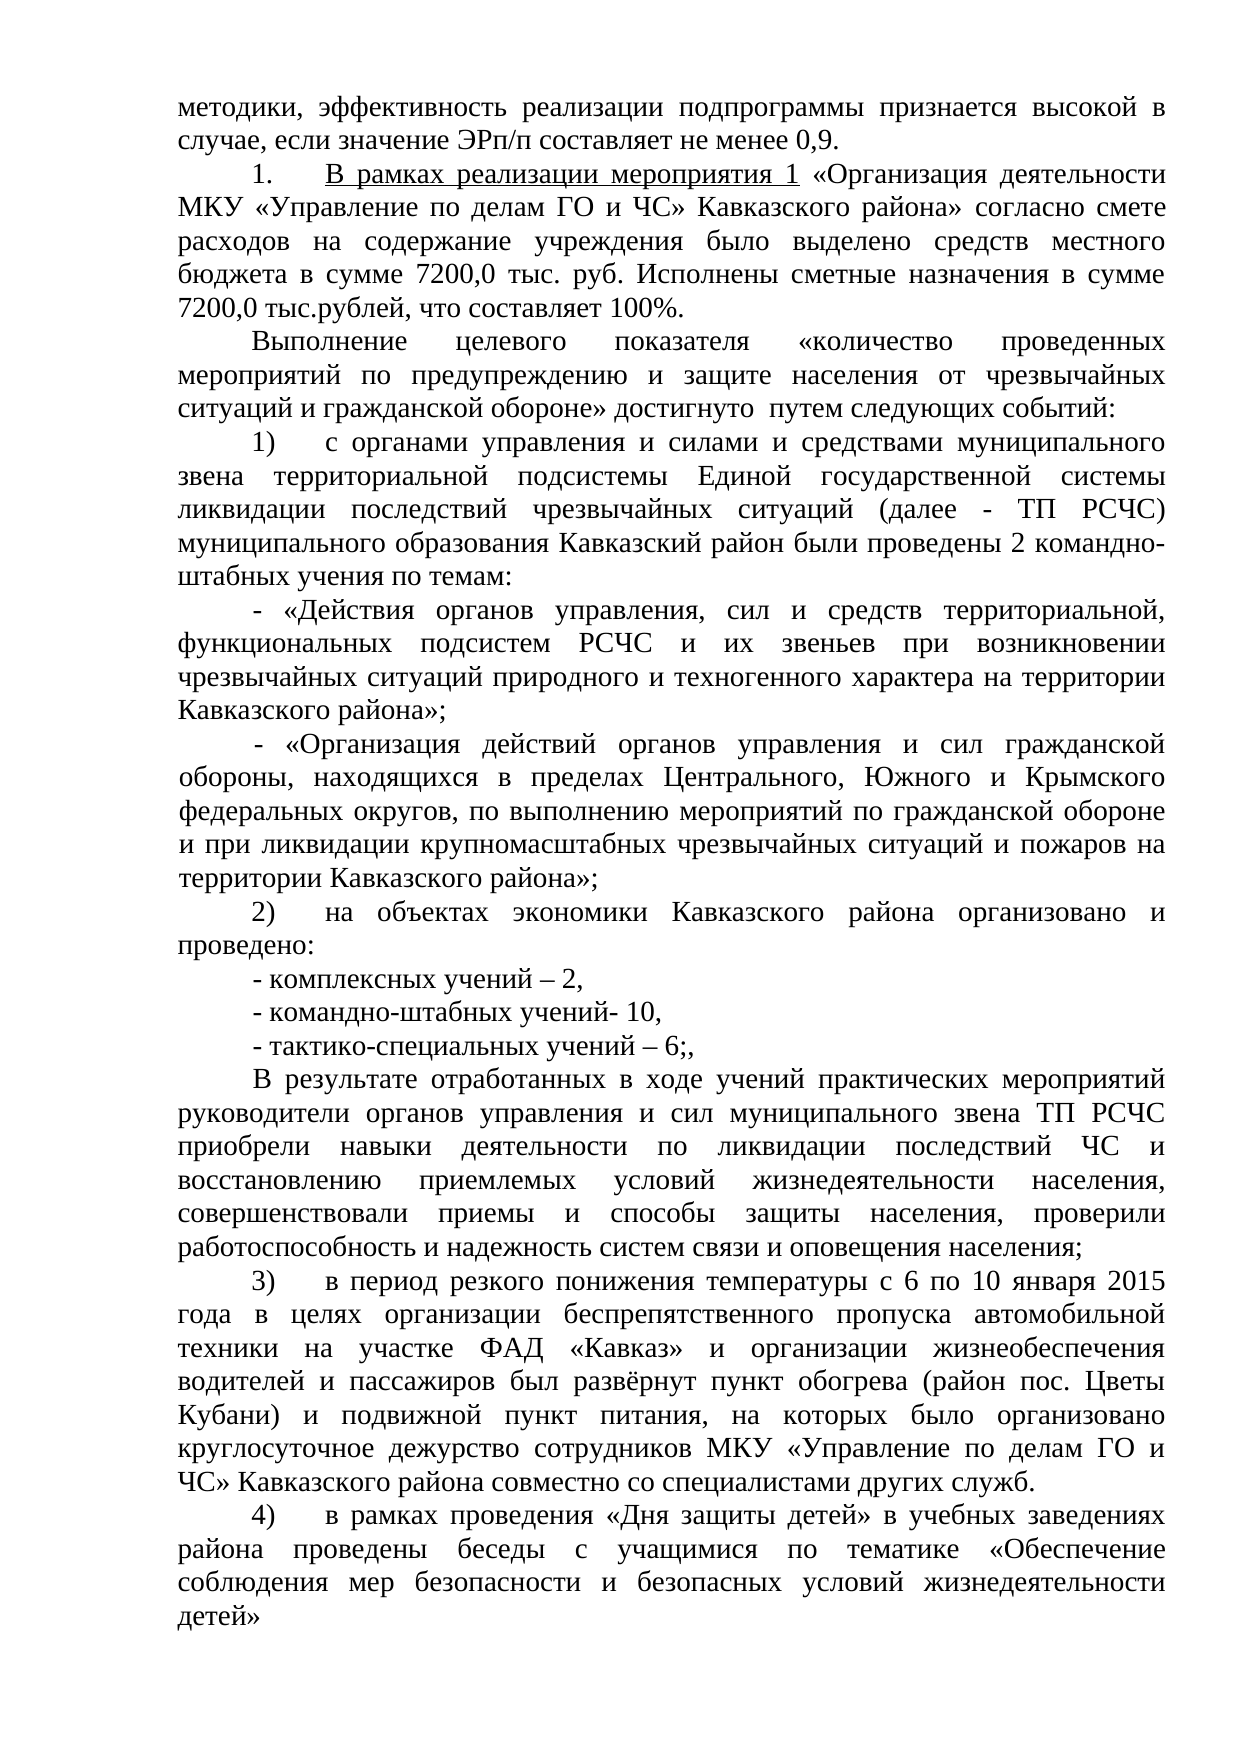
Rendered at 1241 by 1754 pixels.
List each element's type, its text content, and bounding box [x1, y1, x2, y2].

text - комплексных учений – 2, [177, 961, 1166, 994]
text - командно-штабных учений- 10, [177, 994, 1166, 1028]
list В результате отработанных в ходе учений практических мероприятий руководители органов управления и сил муниципального звена ТП РСЧС приобрели навыки деятельности по ликвидации последствий ЧС и восстановлению приемлемых условий жизнедеятельности населения, совершенствовали приемы и способы защиты населения, проверили работоспособность и надежность систем связи и оповещения населения; [177, 1061, 1166, 1263]
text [177, 89, 1166, 156]
text Выполнение целевого показателя «количество проведенных мероприятий по предупреждению и защите населения от чрезвычайных ситуаций и гражданской обороне» достигнуто путем следующих событий: [177, 323, 1166, 424]
list - «Действия органов управления, сил и средств территориальной, функциональных подсистем РСЧС и их звеньев при возникновении чрезвычайных ситуаций природного и техногенного характера на территории Кавказского района»; [177, 592, 1166, 726]
text - тактико-специальных учений – 6;, [177, 1028, 1166, 1061]
list В рамках реализации мероприятия 1 «Организация деятельности МКУ «Управление по делам ГО и ЧС» Кавказского района» согласно смете расходов на содержание учреждения было выделено средств местного бюджета в сумме 7200,0 тыс. руб. Исполнены сметные назначения в сумме 7200,0 тыс.рублей, что составляет 100%. [177, 156, 1166, 323]
list в рамках проведения «Дня защиты детей» в учебных заведениях района проведены беседы с учащимися по тематике «Обеспечение соблюдения мер безопасности и безопасных условий жизнедеятельности детей» [177, 1497, 1166, 1632]
list с органами управления и силами и средствами муниципального звена территориальной подсистемы Единой государственной системы ликвидации последствий чрезвычайных ситуаций (далее - ТП РСЧС) муниципального образования Кавказский район были проведены 2 командно-штабных учения по темам: [177, 424, 1166, 592]
list в период резкого понижения температуры с 6 по 10 января 2015 года в целях организации беспрепятственного пропуска автомобильной техники на участке ФАД «Кавказ» и организации жизнеобеспечения водителей и пассажиров был развёрнут пункт обогрева (район пос. Цветы Кубани) и подвижной пункт питания, на которых было организовано круглосуточное дежурство сотрудников МКУ «Управление по делам ГО и ЧС» Кавказского района совместно со специалистами других служб. [177, 1263, 1166, 1497]
list - «Организация действий органов управления и сил гражданской обороны, находящихся в пределах Центрального, Южного и Крымского федеральных округов, по выполнению мероприятий по гражданской обороне и при ликвидации крупномасштабных чрезвычайных ситуаций и пожаров на территории Кавказского района»; [178, 726, 1166, 894]
list на объектах экономики Кавказского района организовано и проведено: [177, 894, 1166, 961]
